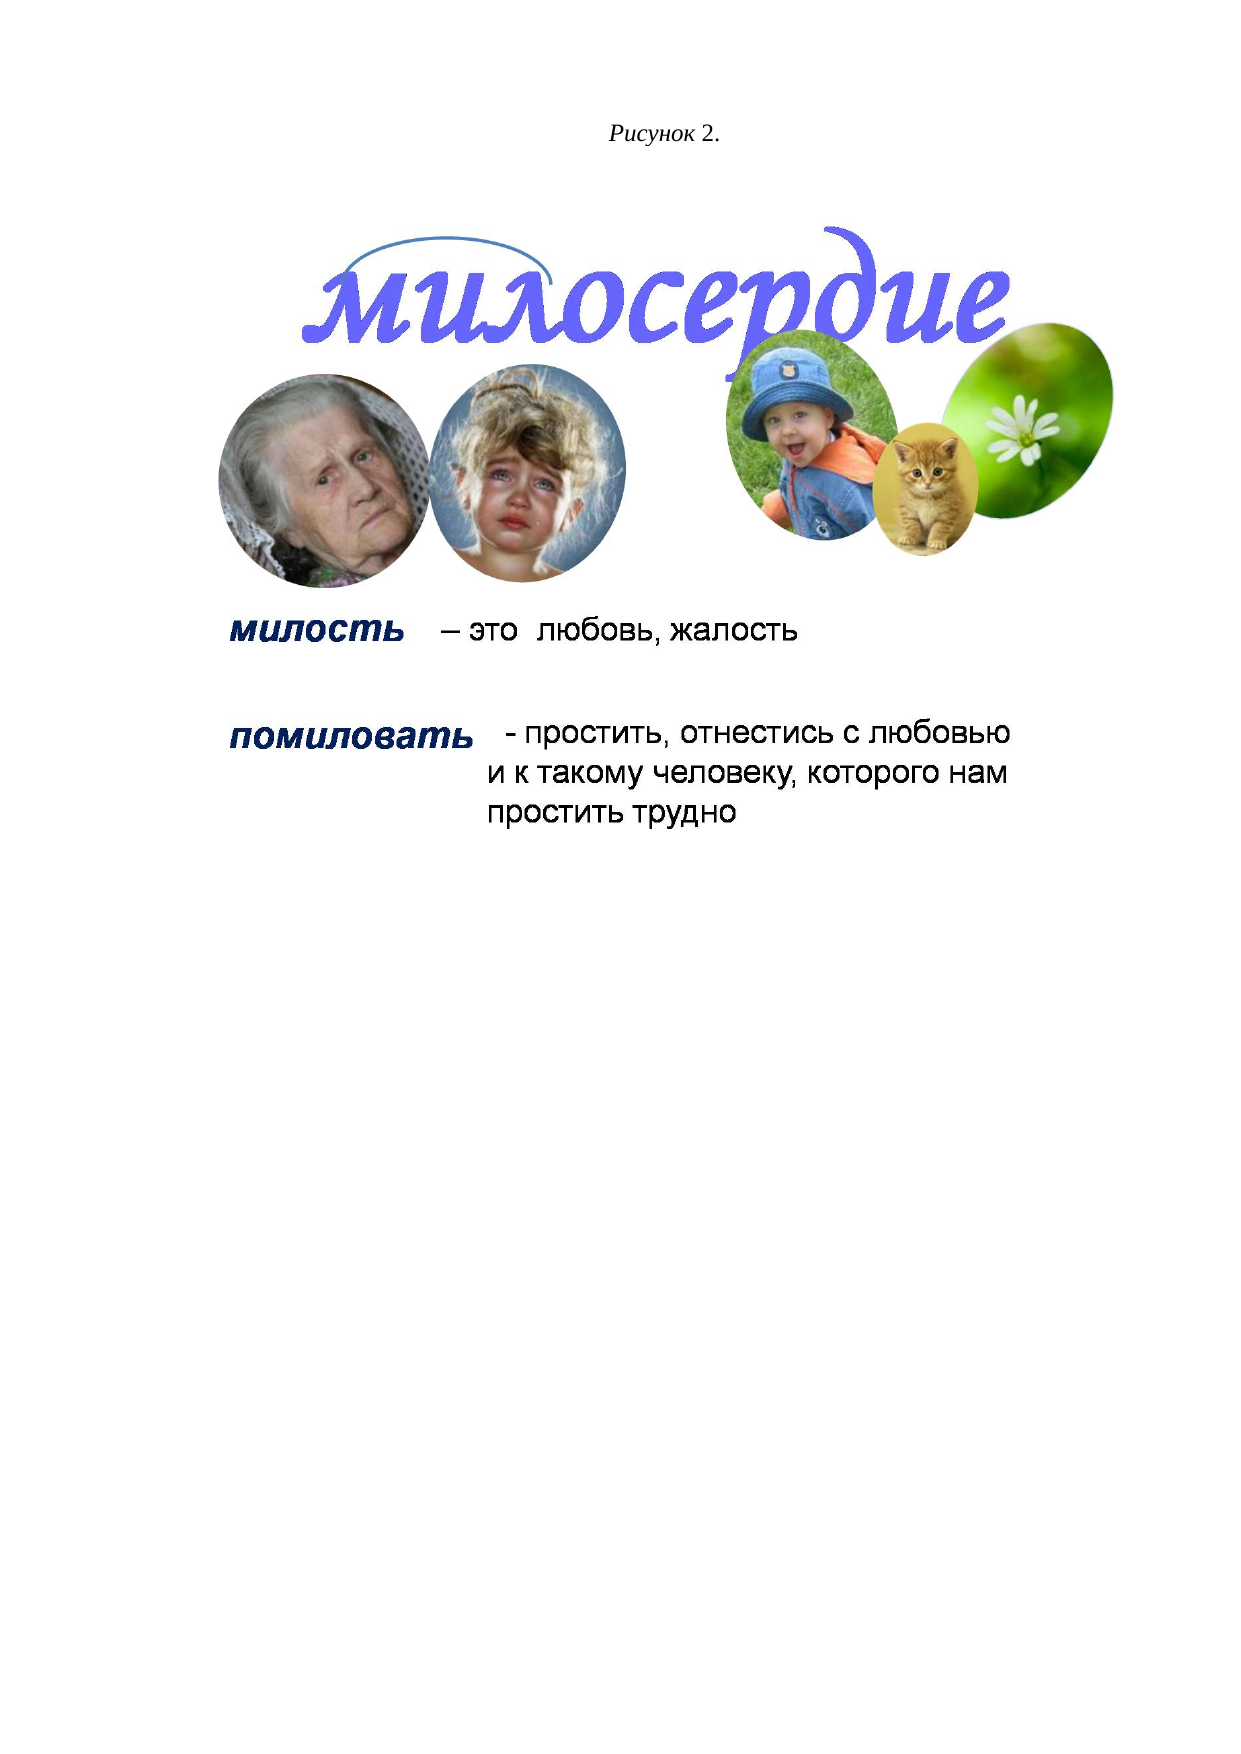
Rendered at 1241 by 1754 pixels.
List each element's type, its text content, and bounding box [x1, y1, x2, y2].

picture [197, 146, 1132, 834]
